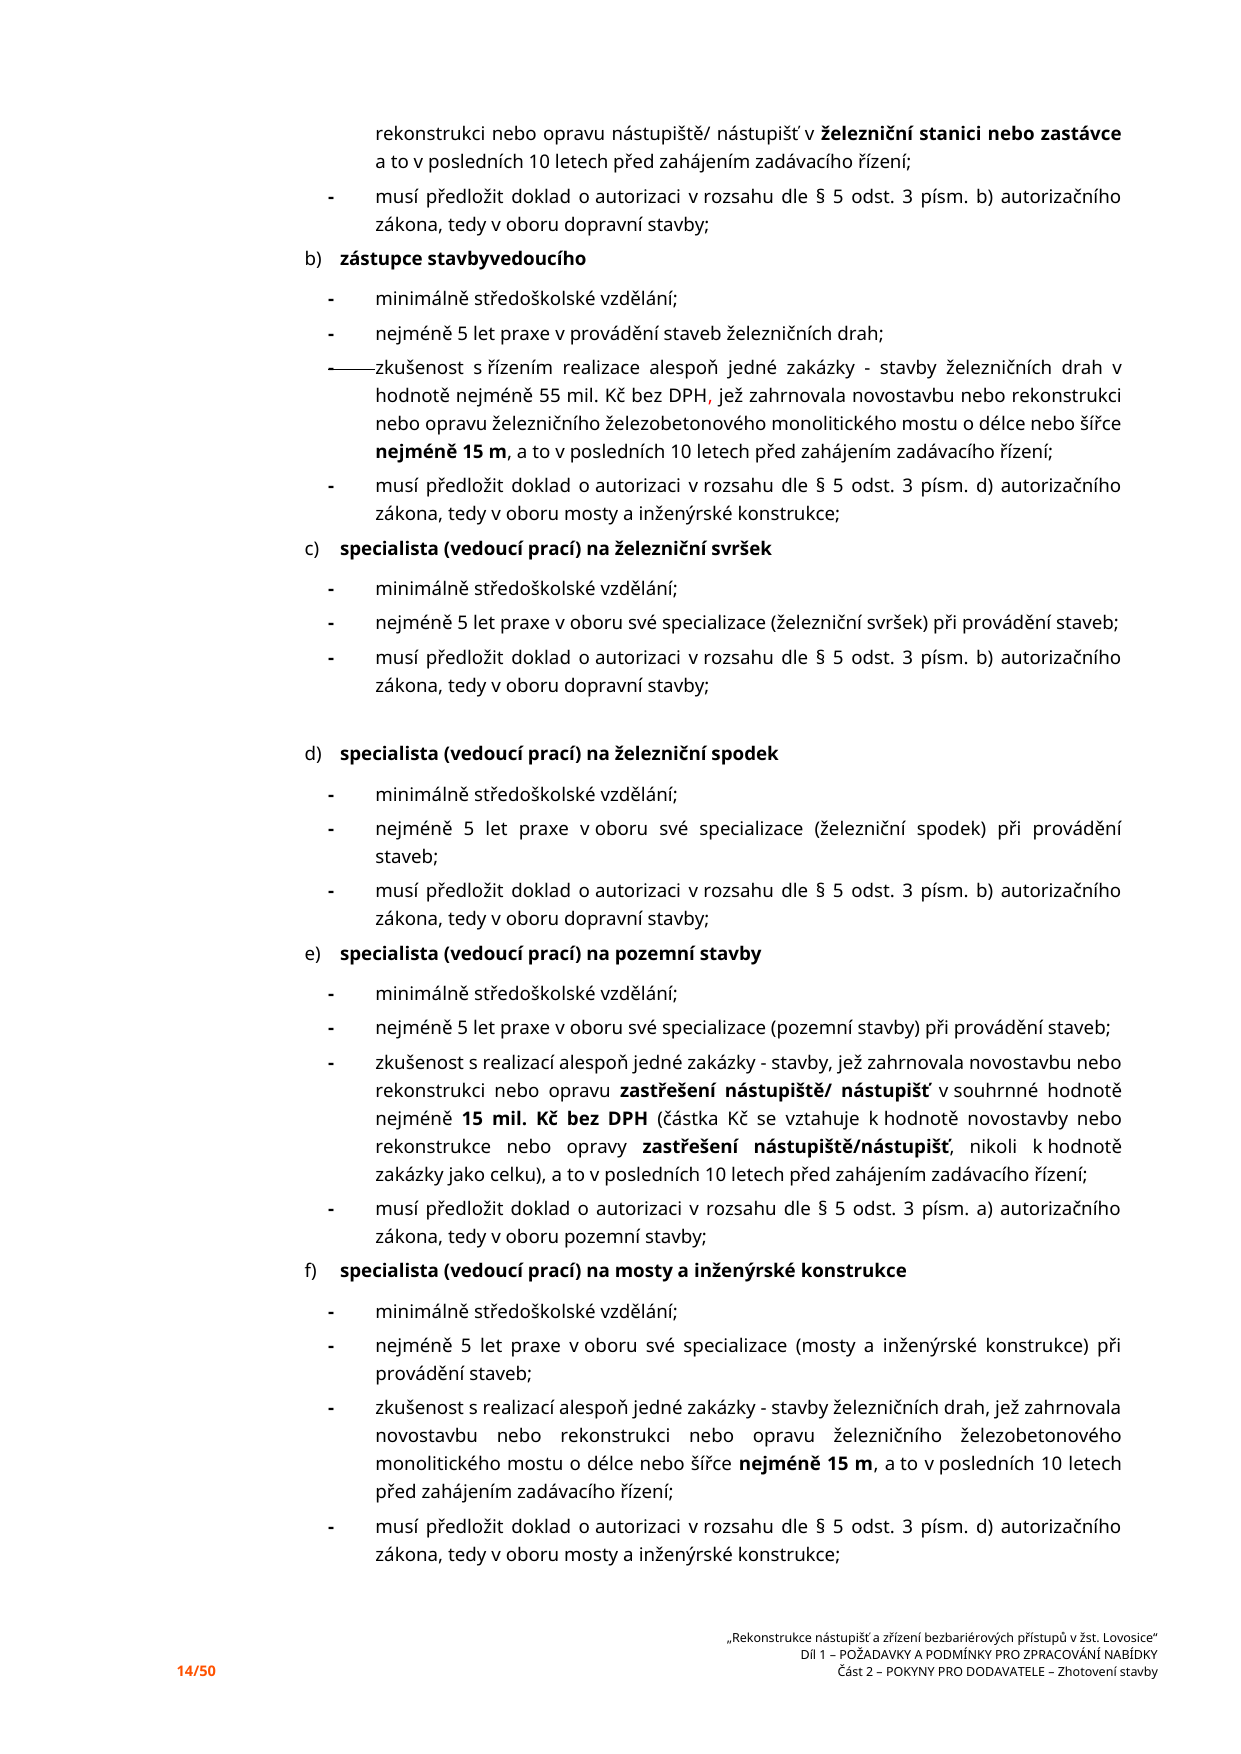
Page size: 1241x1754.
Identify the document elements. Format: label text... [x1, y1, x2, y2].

text minimálně středoškolské vzdělání; [328, 781, 1122, 807]
text specialista (vedoucí prací) na železniční spodek [304, 741, 1122, 766]
text zkušenost s řízením realizace alespoň jedné zakázky - stavby železničních drah v hodnotě nejméně 55 mil. Kč bez DPH, jež zahrnovala novostavbu nebo rekonstrukci nebo opravu železničního železobetonového monolitického mostu o délce nebo šířce nejméně 15 m, a to v posledních 10 letech před zahájením zadávacího řízení; [328, 354, 1122, 464]
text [328, 121, 1122, 174]
text musí předložit doklad o autorizaci v rozsahu dle § 5 odst. 3 písm. b) autorizačního zákona, tedy v oboru dopravní stavby; [328, 644, 1122, 697]
text musí předložit doklad o autorizaci v rozsahu dle § 5 odst. 3 písm. b) autorizačního zákona, tedy v oboru dopravní stavby; [328, 878, 1122, 931]
text musí předložit doklad o autorizaci v rozsahu dle § 5 odst. 3 písm. d) autorizačního zákona, tedy v oboru mosty a inženýrské konstrukce; [328, 473, 1122, 526]
text musí předložit doklad o autorizaci v rozsahu dle § 5 odst. 3 písm. a) autorizačního zákona, tedy v oboru pozemní stavby; [328, 1195, 1122, 1249]
text nejméně 5 let praxe v oboru své specializace (mosty a inženýrské konstrukce) při provádění staveb; [328, 1332, 1122, 1386]
text zkušenost s realizací alespoň jedné zakázky - stavby, jež zahrnovala novostavbu nebo rekonstrukci nebo opravu zastřešení nástupiště/ nástupišť v souhrnné hodnotě nejméně 15 mil. Kč bez DPH (částka Kč se vztahuje k hodnotě novostavby nebo rekonstrukce nebo opravy zastřešení nástupiště/nástupišť, nikoli k hodnotě zakázky jako celku), a to v posledních 10 letech před zahájením zadávacího řízení; [328, 1049, 1122, 1187]
text musí předložit doklad o autorizaci v rozsahu dle § 5 odst. 3 písm. d) autorizačního zákona, tedy v oboru mosty a inženýrské konstrukce; [328, 1513, 1122, 1567]
text zkušenost s realizací alespoň jedné zakázky - stavby železničních drah, jež zahrnovala novostavbu nebo rekonstrukci nebo opravu železničního železobetonového monolitického mostu o délce nebo šířce nejméně 15 m, a to v posledních 10 letech před zahájením zadávacího řízení; [328, 1395, 1122, 1504]
text musí předložit doklad o autorizaci v rozsahu dle § 5 odst. 3 písm. b) autorizačního zákona, tedy v oboru dopravní stavby; [328, 183, 1122, 236]
text minimálně středoškolské vzdělání; [328, 286, 1122, 311]
text specialista (vedoucí prací) na železniční svršek [304, 535, 1122, 560]
text nejméně 5 let praxe v provádění staveb železničních drah; [328, 320, 1122, 346]
text zástupce stavbyvedoucího [304, 245, 1122, 271]
text nejméně 5 let praxe v oboru své specializace (železniční svršek) při provádění staveb; [328, 610, 1122, 635]
text minimálně středoškolské vzdělání; [328, 575, 1122, 601]
text nejméně 5 let praxe v oboru své specializace (železniční spodek) při provádění staveb; [328, 815, 1122, 869]
text nejméně 5 let praxe v oboru své specializace (pozemní stavby) při provádění staveb; [328, 1015, 1122, 1040]
text specialista (vedoucí prací) na pozemní stavby [304, 940, 1122, 965]
text minimálně středoškolské vzdělání; [328, 1298, 1122, 1324]
text specialista (vedoucí prací) na mosty a inženýrské konstrukce [304, 1258, 1122, 1283]
text minimálně středoškolské vzdělání; [328, 980, 1122, 1006]
